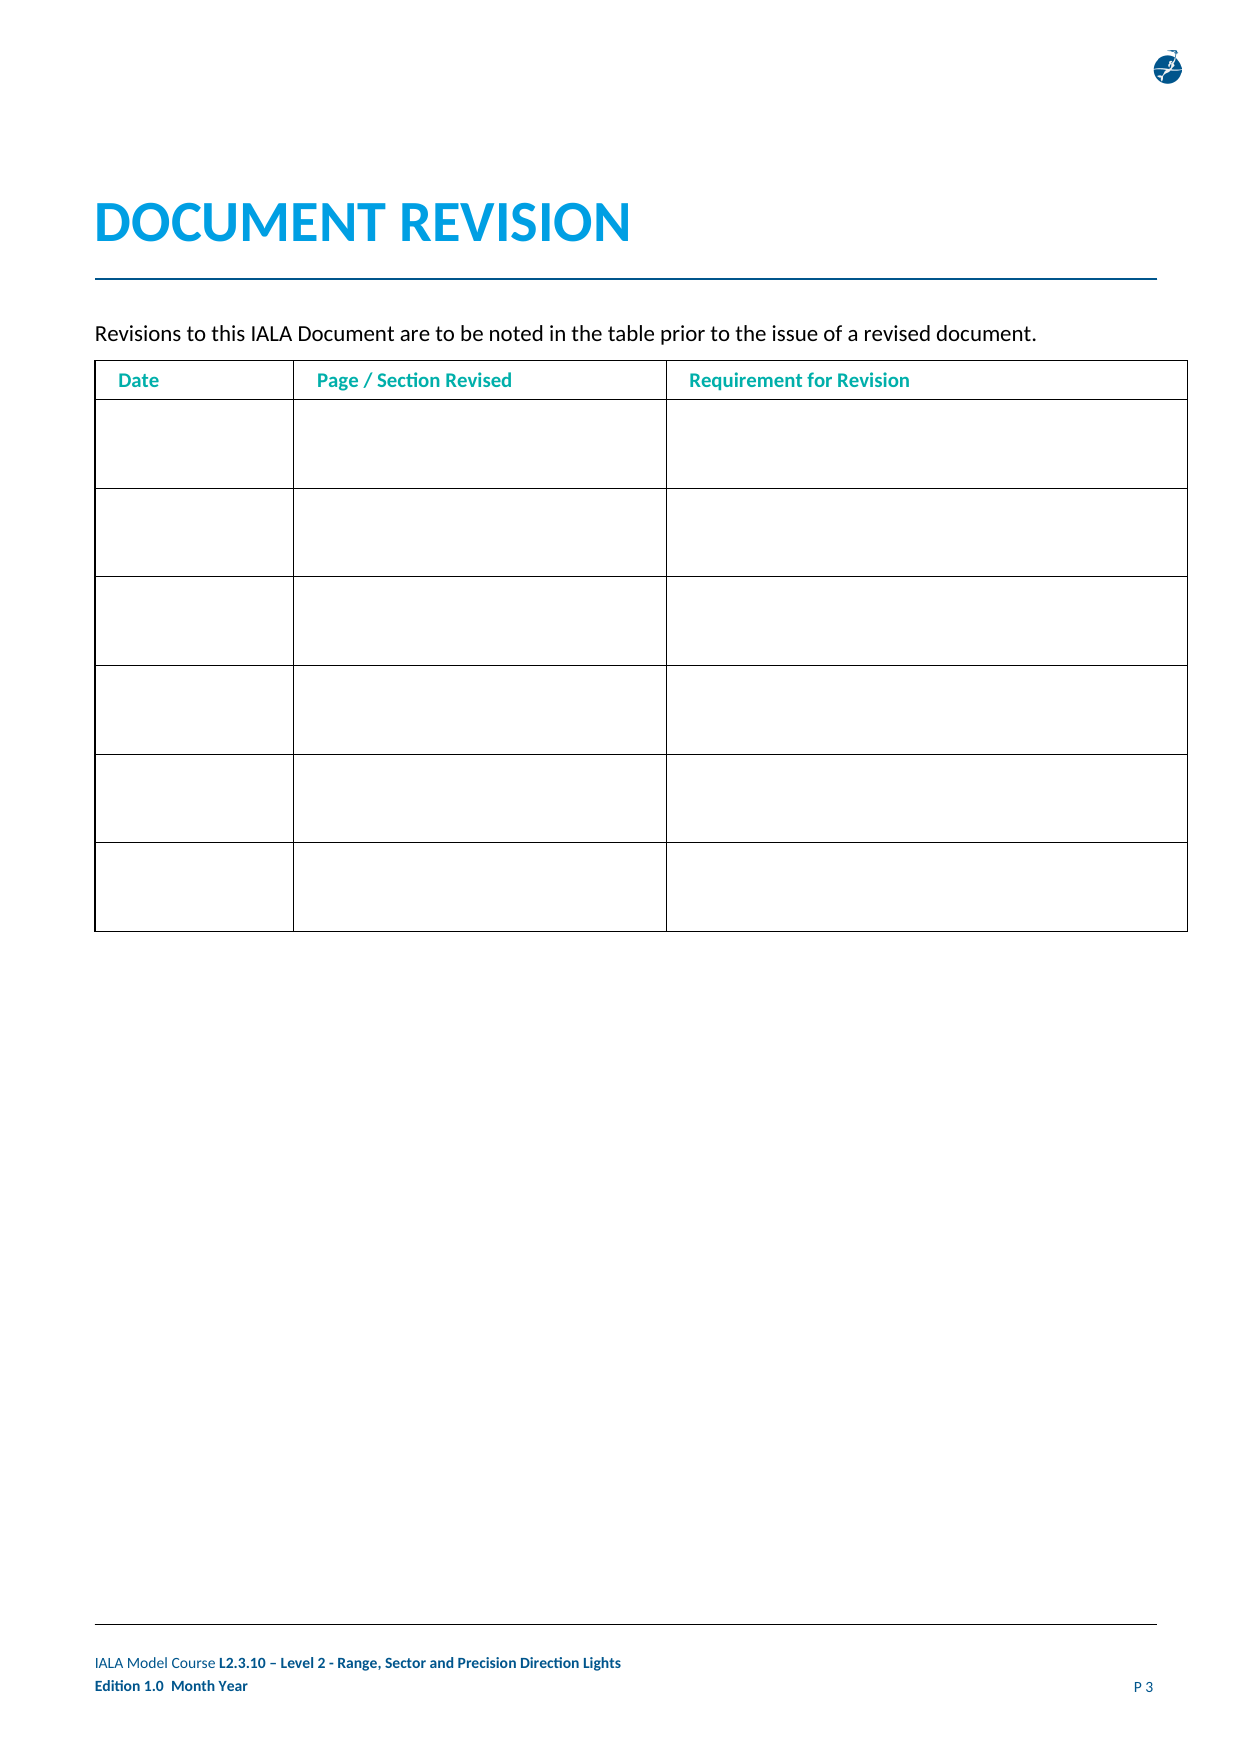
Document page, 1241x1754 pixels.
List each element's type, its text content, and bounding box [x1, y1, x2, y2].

table_header Page / Section Revised [294, 361, 666, 399]
table_header Requirement for Revision [667, 361, 1187, 399]
table_cell [667, 577, 1187, 665]
table_cell [667, 400, 1187, 488]
table_cell [294, 577, 666, 665]
table_cell [96, 666, 293, 753]
table_cell [667, 489, 1187, 576]
text Revisions to this IALA Document are to be noted in the table prior to the issue of a revised document. [94, 319, 1157, 347]
table_header Date [96, 361, 293, 399]
table_cell [96, 489, 293, 576]
table_cell [96, 843, 293, 931]
table_cell [96, 577, 293, 665]
table_cell [294, 755, 666, 842]
table_cell [294, 666, 666, 753]
table_cell [667, 843, 1187, 931]
table_cell [96, 400, 293, 488]
table_cell [667, 755, 1187, 842]
picture [1122, 0, 1241, 119]
table_cell [294, 843, 666, 931]
table_cell [294, 400, 666, 488]
table_cell [294, 489, 666, 576]
table_cell [667, 666, 1187, 753]
table_cell [96, 755, 293, 842]
